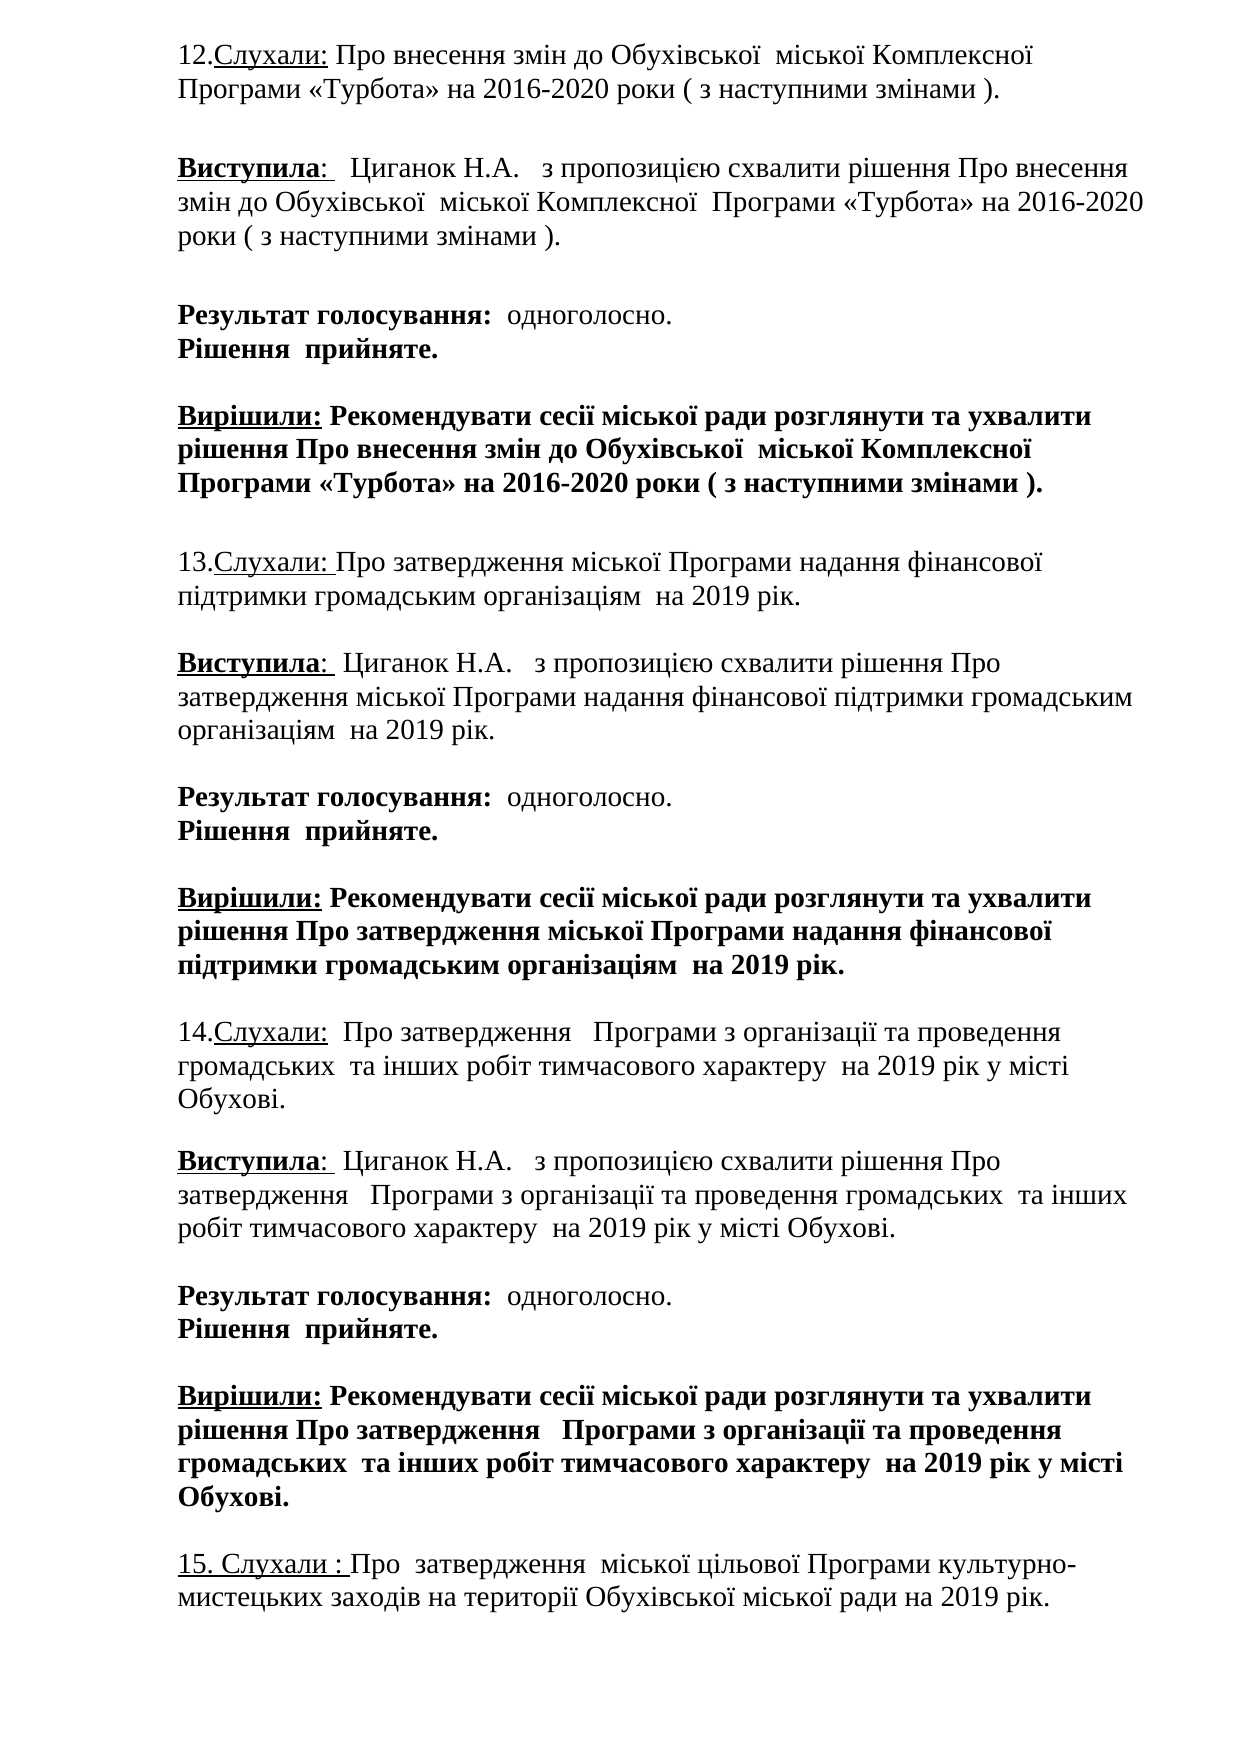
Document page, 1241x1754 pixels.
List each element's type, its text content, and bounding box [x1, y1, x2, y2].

text Вирішили: Рекомендувати сесії міської ради розглянути та ухвалити рішення Про затвердження Програми з організації та проведення громадських та інших робіт тимчасового характеру на 2019 рік у місті Обухові. [177, 1378, 1152, 1512]
text Рішення прийняте. [177, 331, 1152, 364]
text 12.Слухали: Про внесення змін до Обухівської міської Комплексної Програми «Турбота» на 2016-2020 роки ( з наступними змінами ). [177, 37, 1152, 104]
text Вирішили: Рекомендувати сесії міської ради розглянути та ухвалити рішення Про внесення змін до Обухівської міської Комплексної Програми «Турбота» на 2016-2020 роки ( з наступними змінами ). [177, 398, 1152, 498]
text Виступила: Циганок Н.А. з пропозицією схвалити рішення Про внесення змін до Обухівської міської Комплексної Програми «Турбота» на 2016-2020 роки ( з наступними змінами ). [177, 151, 1152, 251]
text Виступила: Циганок Н.А. з пропозицією схвалити рішення Про затвердження міської Програми надання фінансової підтримки громадським організаціям на 2019 рік. [177, 645, 1152, 746]
text 13.Слухали: Про затвердження міської Програми надання фінансової підтримки громадським організаціям на 2019 рік. [177, 544, 1152, 612]
text 14.Слухали: Про затвердження Програми з організації та проведення громадських та інших робіт тимчасового характеру на 2019 рік у місті Обухові. [177, 1014, 1152, 1115]
text Результат голосування: одноголосно. [177, 1278, 1152, 1311]
text Результат голосування: одноголосно. [177, 779, 1152, 813]
text 15. Слухали : Про затвердження міської цільової Програми культурно-мистецьких заходів на території Обухівської міської ради на 2019 рік. [177, 1546, 1152, 1613]
text Рішення прийняте. [177, 1311, 1152, 1345]
text Результат голосування: одноголосно. [177, 297, 1152, 331]
text Вирішили: Рекомендувати сесії міської ради розглянути та ухвалити рішення Про затвердження міської Програми надання фінансової підтримки громадським організаціям на 2019 рік. [177, 880, 1152, 981]
text Рішення прийняте. [177, 813, 1152, 846]
text Виступила: Циганок Н.А. з пропозицією схвалити рішення Про затвердження Програми з організації та проведення громадських та інших робіт тимчасового характеру на 2019 рік у місті Обухові. [177, 1143, 1152, 1244]
